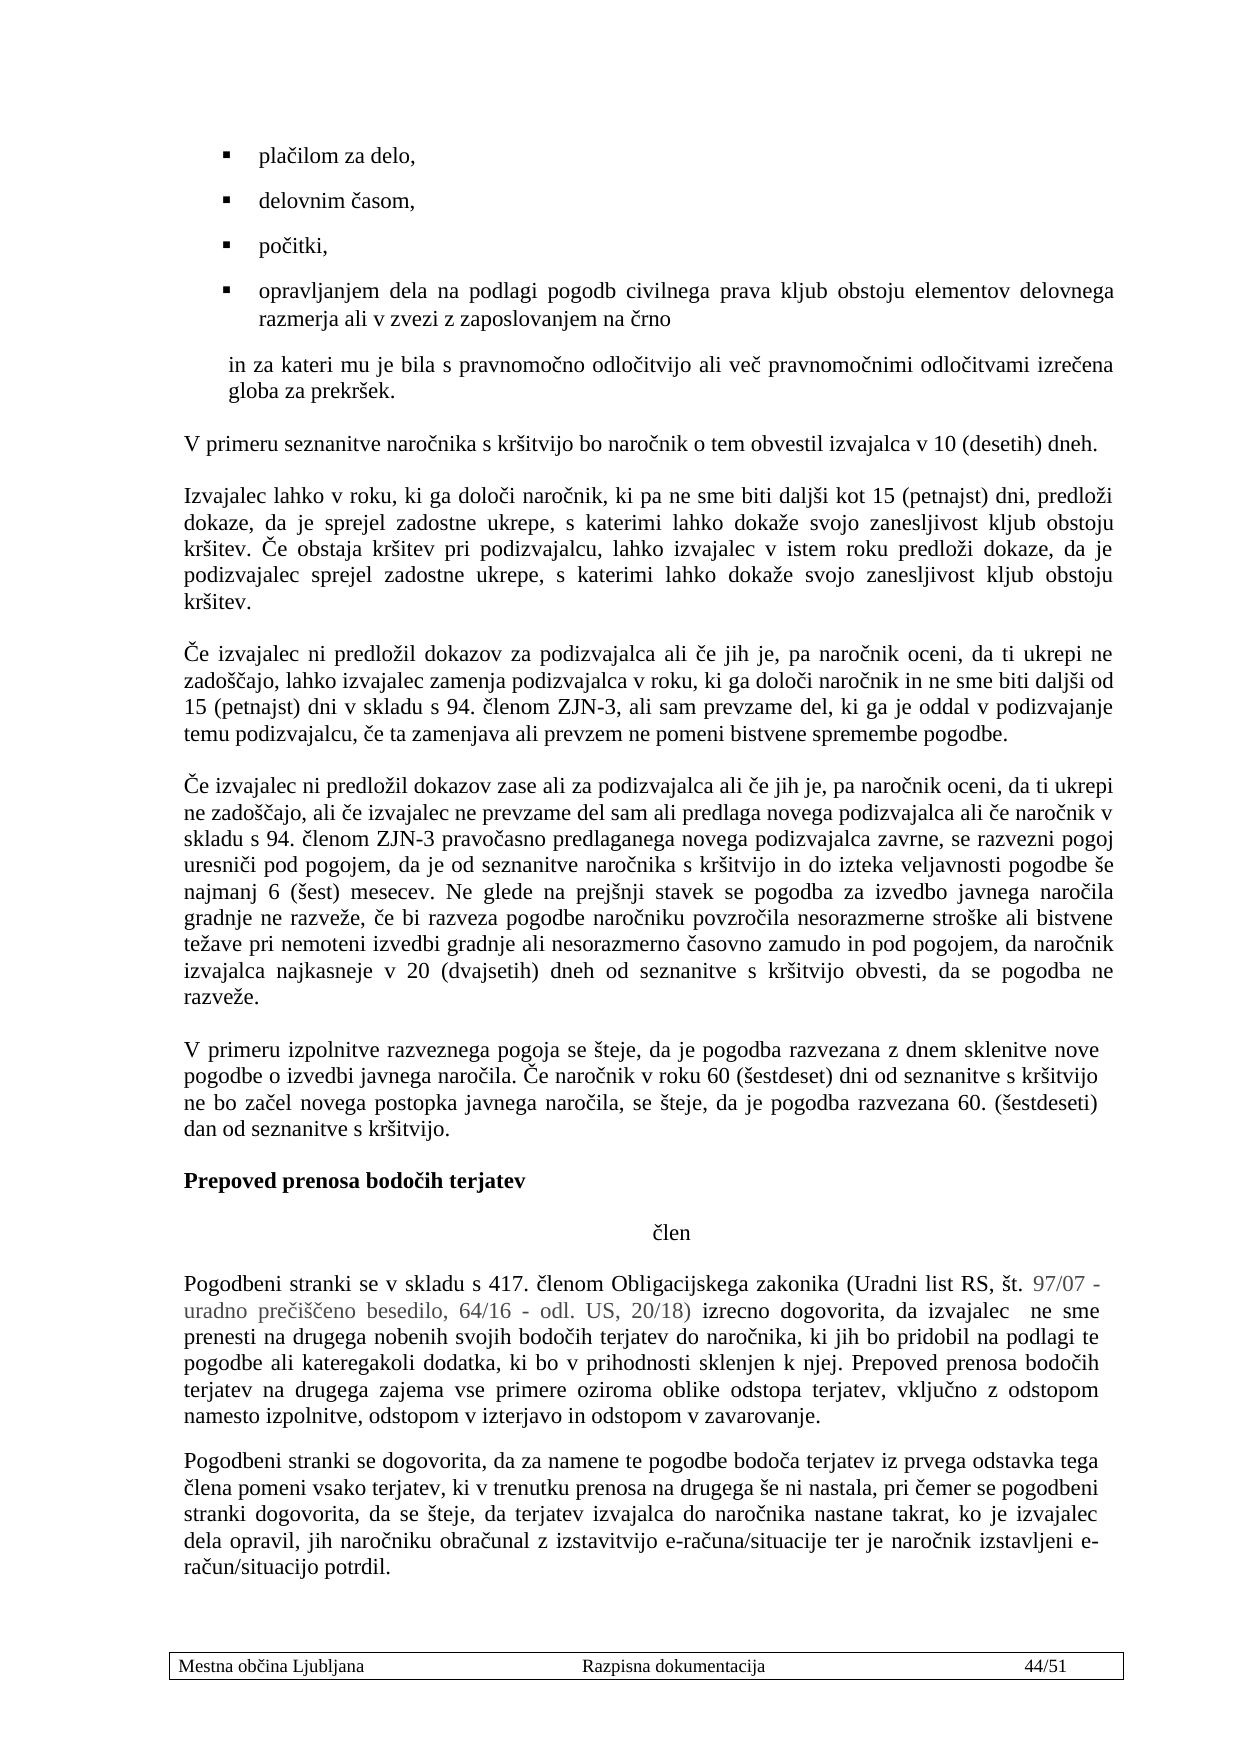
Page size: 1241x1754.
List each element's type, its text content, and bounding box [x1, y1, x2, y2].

text člen [228, 1219, 1115, 1245]
list opravljanjem dela na podlagi pogodb civilnega prava kljub obstoju elementov delovnega razmerja ali v zvezi z zaposlovanjem na črno [221, 277, 1115, 332]
text Če izvajalec ni predložil dokazov za podizvajalca ali če jih je, pa naročnik oceni, da ti ukrepi ne zadoščajo, lahko izvajalec zamenja podizvajalca v roku, ki ga določi naročnik in ne sme biti daljši od 15 (petnajst) dni v skladu s 94. členom ZJN-3, ali sam prevzame del, ki ga je oddal v podizvajanje temu podizvajalcu, če ta zamenjava ali prevzem ne pomeni bistvene spremembe pogodbe. [184, 641, 1115, 746]
list delovnim časom, [221, 187, 1115, 213]
list počitki, [221, 232, 1115, 258]
text in za kateri mu je bila s pravnomočno odločitvijo ali več pravnomočnimi odločitvami izrečena globa za prekršek. [228, 351, 1115, 403]
text Prepoved prenosa bodočih terjatev [184, 1168, 1115, 1194]
text Izvajalec lahko v roku, ki ga določi naročnik, ki pa ne sme biti daljši kot 15 (petnajst) dni, predloži dokaze, da je sprejel zadostne ukrepe, s katerimi lahko dokaže svojo zanesljivost kljub obstoju kršitev. Če obstaja kršitev pri podizvajalcu, lahko izvajalec v istem roku predloži dokaze, da je podizvajalec sprejel zadostne ukrepe, s katerimi lahko dokaže svojo zanesljivost kljub obstoju kršitev. [184, 482, 1115, 614]
list plačilom za delo, [221, 142, 1115, 168]
text V primeru seznanitve naročnika s kršitvijo bo naročnik o tem obvestil izvajalca v 10 (desetih) dneh. [184, 430, 1115, 456]
text Pogodbeni stranki se dogovorita, da za namene te pogodbe bodoča terjatev iz prvega odstavka tega člena pomeni vsako terjatev, ki v trenutku prenosa na drugega še ni nastala, pri čemer se pogodbeni stranki dogovorita, da se šteje, da terjatev izvajalca do naročnika nastane takrat, ko je izvajalec dela opravil, jih naročniku obračunal z izstavitvijo e-računa/situacije ter je naročnik izstavljeni e-račun/situacijo potrdil. [184, 1448, 1100, 1579]
list V primeru izpolnitve razveznega pogoja se šteje, da je pogodba razvezana z dnem sklenitve nove pogodbe o izvedbi javnega naročila. Če naročnik v roku 60 (šestdeset) dni od seznanitve s kršitvijo ne bo začel novega postopka javnega naročila, se šteje, da je pogodba razvezana 60. (šestdeseti) dan od seznanitve s kršitvijo. [184, 1036, 1100, 1141]
text Pogodbeni stranki se v skladu s 417. členom Obligacijskega zakonika (Uradni list RS, št. 97/07 - uradno prečiščeno besedilo, 64/16 - odl. US, 20/18) izrecno dogovorita, da izvajalec ne sme prenesti na drugega nobenih svojih bodočih terjatev do naročnika, ki jih bo pridobil na podlagi te pogodbe ali kateregakoli dodatka, ki bo v prihodnosti sklenjen k njej. Prepoved prenosa bodočih terjatev na drugega zajema vse primere oziroma oblike odstopa terjatev, vključno z odstopom namesto izpolnitve, odstopom v izterjavo in odstopom v zavarovanje. [184, 1270, 1100, 1428]
text Če izvajalec ni predložil dokazov zase ali za podizvajalca ali če jih je, pa naročnik oceni, da ti ukrepi ne zadoščajo, ali če izvajalec ne prevzame del sam ali predlaga novega podizvajalca ali če naročnik v skladu s 94. členom ZJN-3 pravočasno predlaganega novega podizvajalca zavrne, se razvezni pogoj uresniči pod pogojem, da je od seznanitve naročnika s kršitvijo in do izteka veljavnosti pogodbe še najmanj 6 (šest) mesecev. Ne glede na prejšnji stavek se pogodba za izvedbo javnega naročila gradnje ne razveže, če bi razveza pogodbe naročniku povzročila nesorazmerne stroške ali bistvene težave pri nemoteni izvedbi gradnje ali nesorazmerno časovno zamudo in pod pogojem, da naročnik izvajalca najkasneje v 20 (dvajsetih) dneh od seznanitve s kršitvijo obvesti, da se pogodba ne razveže. [184, 772, 1115, 1009]
